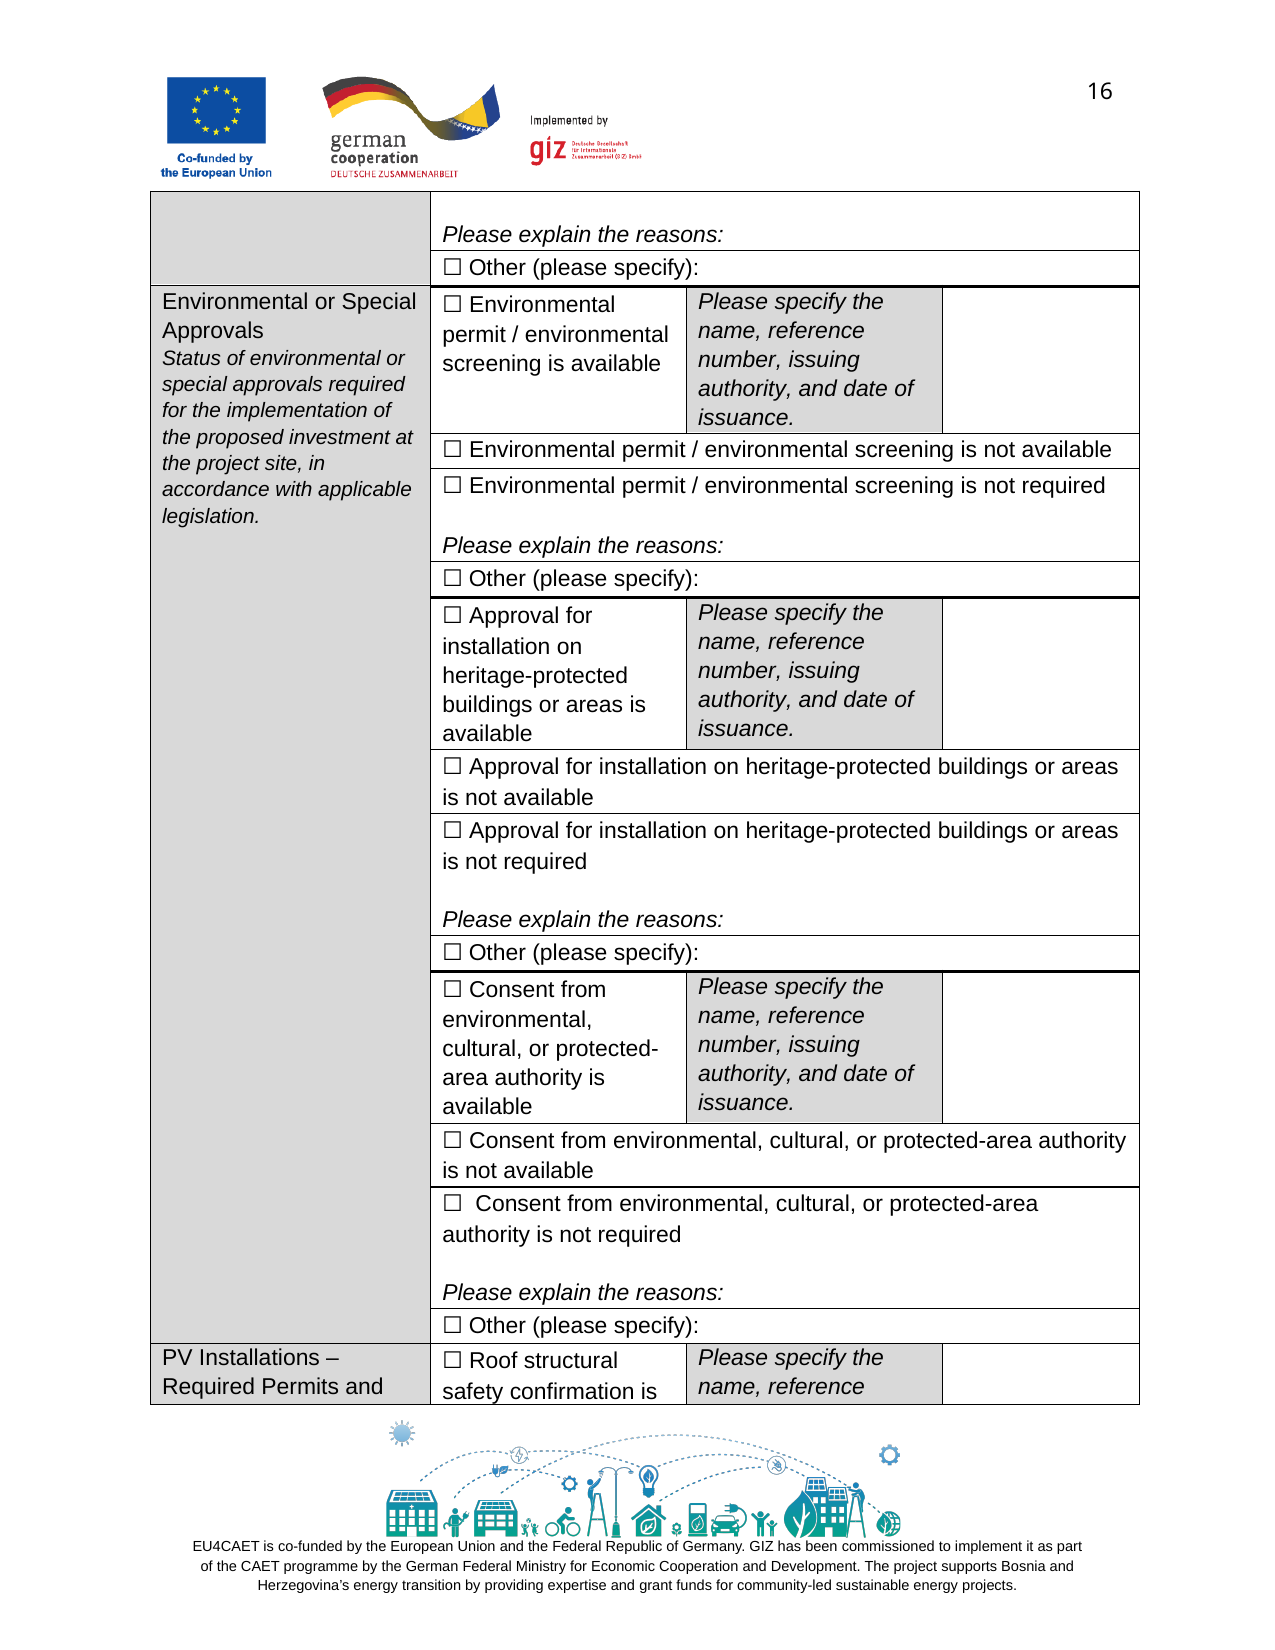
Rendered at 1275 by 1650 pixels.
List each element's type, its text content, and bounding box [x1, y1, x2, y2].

table_cell Please specify the name, reference number, issuing authority, and date of issuance. [687, 288, 942, 432]
table_cell Environmental or Special Approvals Status of environmental or special approvals required for the implementation of the proposed investment at the project site, in accordance with applicable legislation. [151, 286, 430, 1343]
table_cell Please specify the name, reference number, issuing authority, and date of issuance. [687, 1344, 942, 1404]
picture [160, 75, 642, 179]
table_cell Approval from utility operator is not required Please explain the reasons: [431, 192, 1139, 249]
table_cell Other (please specify): [431, 1309, 1139, 1343]
table_cell Other (please specify): [431, 936, 1139, 969]
picture [386, 1420, 901, 1538]
table_cell Environmental permit / environmental screening is not required Please explain the reasons: [431, 469, 1139, 561]
table_cell [943, 1344, 1139, 1404]
table_cell Other (please specify): [431, 251, 1139, 284]
table_cell Consent from environmental, cultural, or protected-area authority is available [431, 973, 686, 1122]
table_cell Roof structural safety confirmation is available [431, 1344, 686, 1404]
table_cell [943, 599, 1139, 749]
table_cell Approval for installation on heritage-protected buildings or areas is available [431, 599, 686, 749]
table_cell Approval for installation on heritage-protected buildings or areas is not required Please explain the reasons: [431, 814, 1139, 934]
table_cell Other (please specify): [431, 562, 1139, 596]
table_cell Environmental permit / environmental screening is available [431, 288, 686, 432]
table_cell Approval for installation on heritage-protected buildings or areas is not available [431, 750, 1139, 813]
table_cell Environmental permit / environmental screening is not available [431, 434, 1139, 467]
table_cell Consent from environmental, cultural, or protected-area authority is not available [431, 1124, 1139, 1186]
table_cell [943, 973, 1139, 1122]
table_cell Please specify the name, reference number, issuing authority, and date of issuance. [687, 599, 942, 749]
table_cell PV Installations – Required Permits and Approvals Status of required approvals for the implementation of the PV system(s) at the project site. [151, 1344, 430, 1404]
table_cell Please specify the name, reference number, issuing authority, and date of issuance. [687, 973, 942, 1122]
table_cell Consent from environmental, cultural, or protected-area authority is not required Please explain the reasons: [431, 1188, 1139, 1308]
table_cell [943, 288, 1139, 432]
